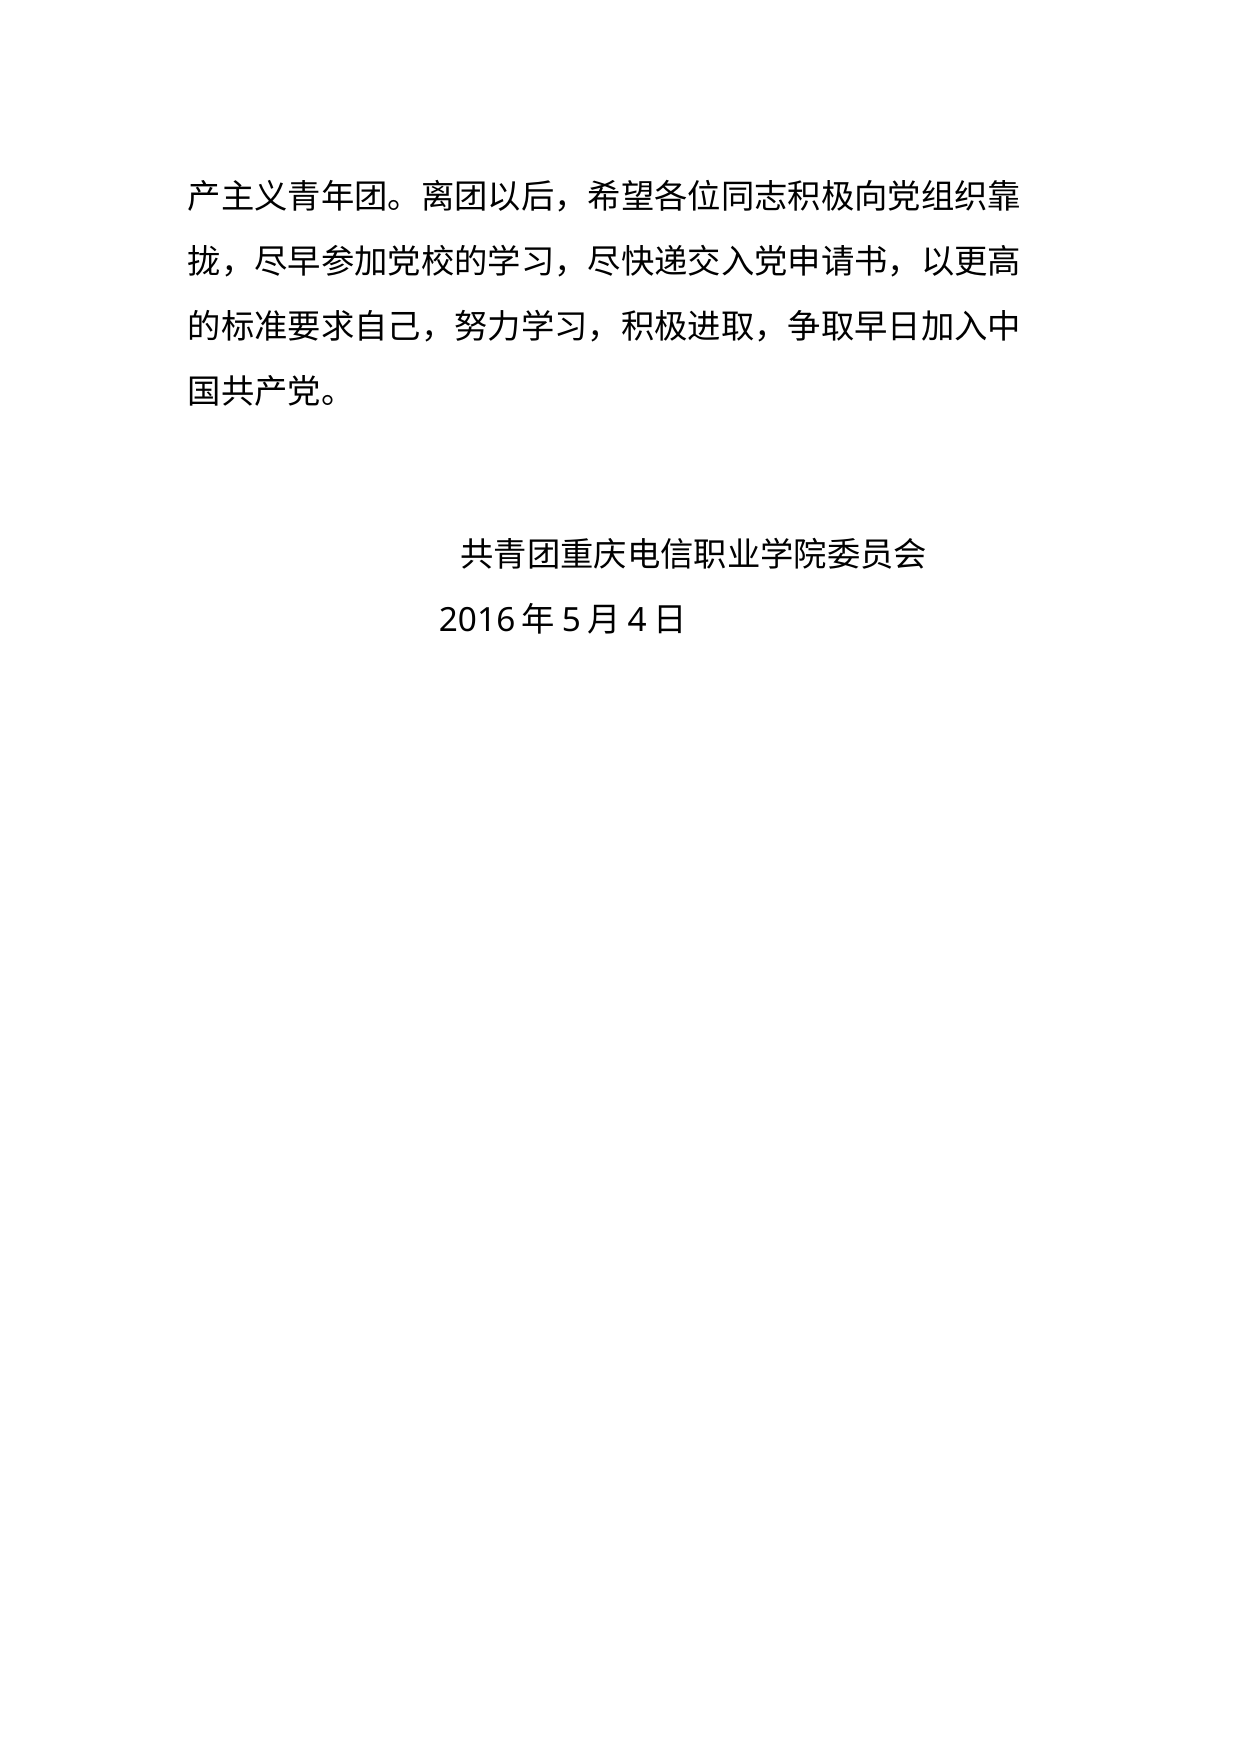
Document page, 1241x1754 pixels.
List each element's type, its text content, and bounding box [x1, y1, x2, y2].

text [187, 162, 1053, 422]
text 共青团重庆电信职业学院委员会 [187, 519, 1053, 584]
text 2016年5月4日 [187, 584, 1053, 649]
